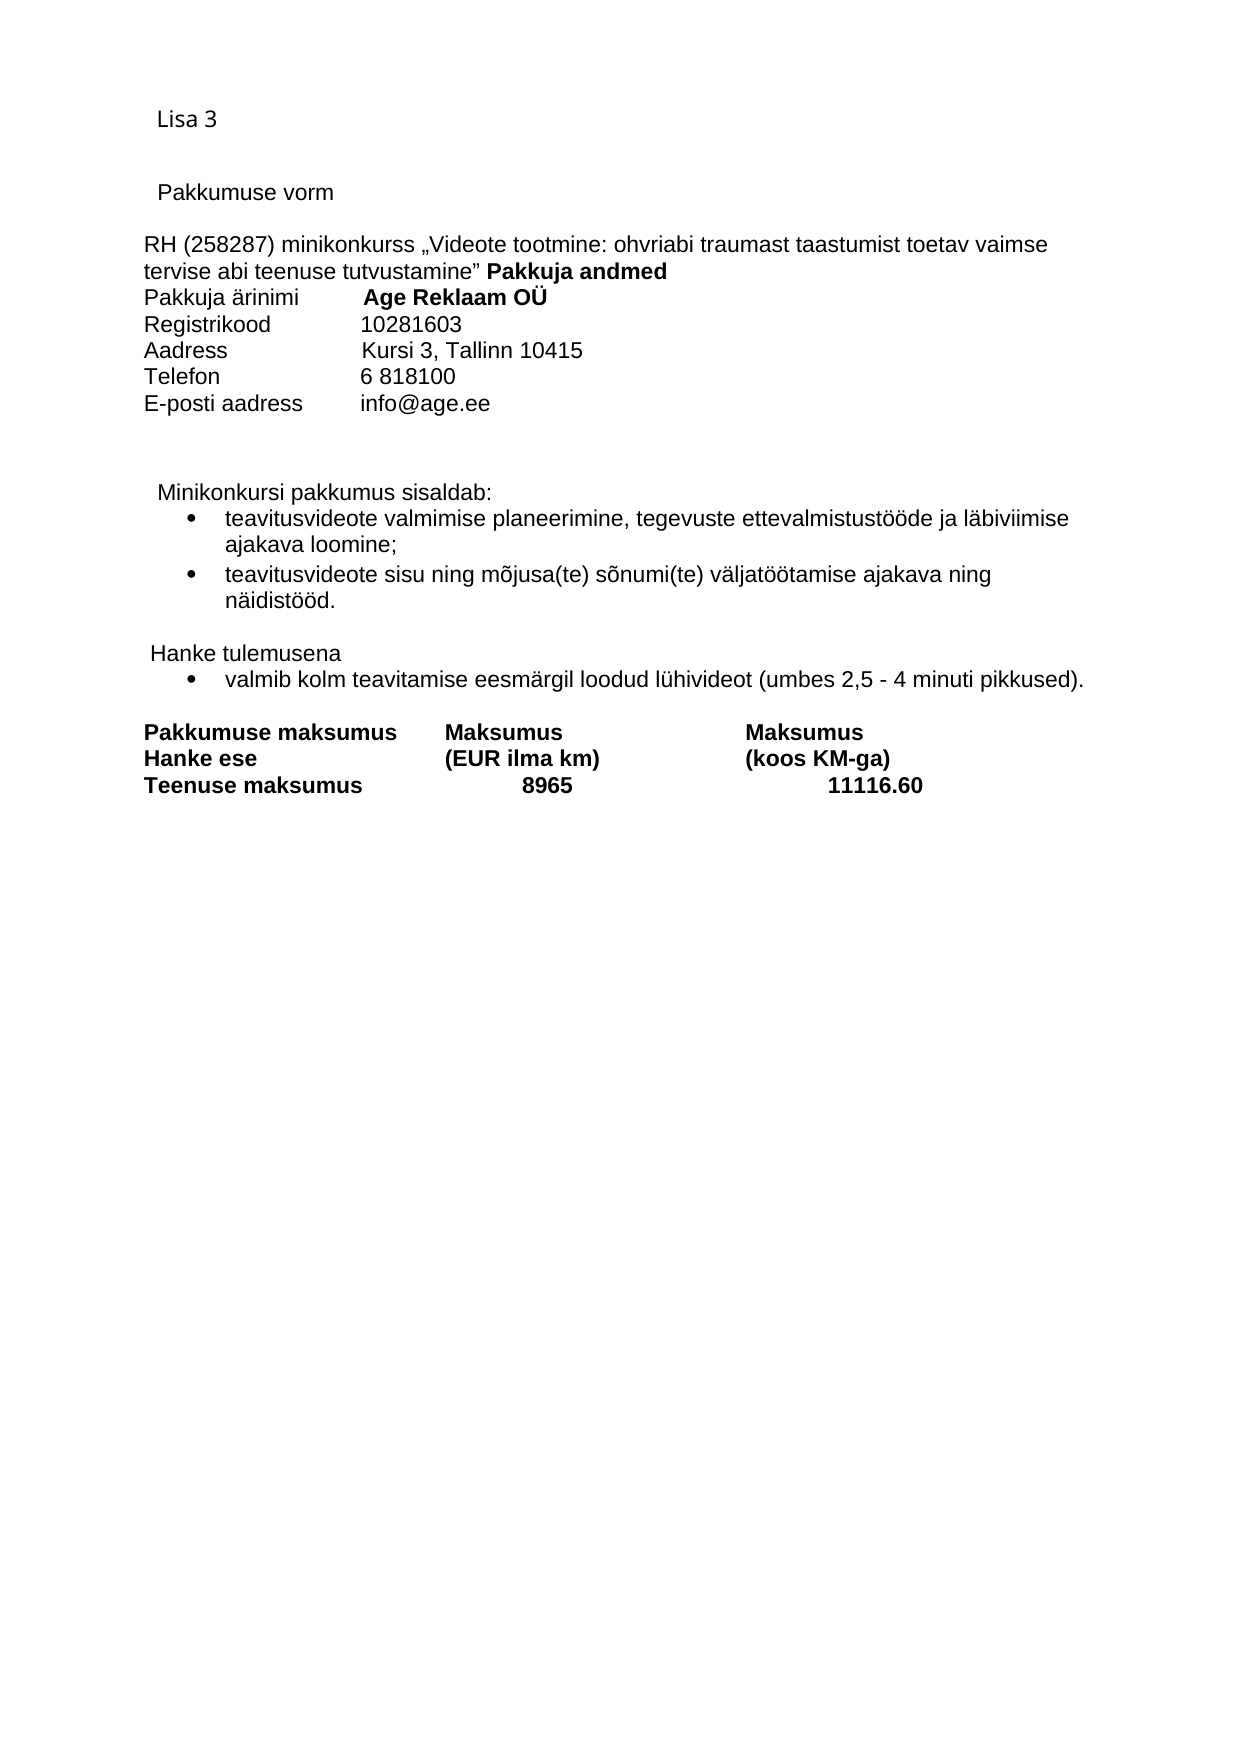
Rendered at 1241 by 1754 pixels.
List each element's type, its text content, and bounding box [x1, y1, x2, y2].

list teavitusvideote sisu ning mõjusa(te) sõnumi(te) väljatöötamise ajakava ning näidistööd. [187, 561, 1090, 613]
table_cell Teenuse maksumus 8965 11116.60 [133, 772, 1035, 798]
text Hanke tulemusena [150, 640, 1090, 666]
list teavitusvideote valmimise planeerimine, tegevuste ettevalmistustööde ja läbiviimise ajakava loomine; [187, 505, 1090, 558]
table_cell Registrikood 10281603 [133, 311, 1103, 337]
table_cell E-posti aadress info@age.ee [133, 390, 1103, 416]
table_header Maksumus (koos KM-ga) [734, 719, 1035, 772]
table_cell Aadress Kursi 3, Tallinn 10415 [133, 337, 1103, 363]
text Pakkumuse vorm [150, 179, 1090, 205]
list valmib kolm teavitamise eesmärgil loodud lühivideot (umbes 2,5 - 4 minuti pikkused). [187, 666, 1090, 693]
table_header Maksumus (EUR ilma km) [433, 719, 734, 772]
text Minikonkursi pakkumus sisaldab: [150, 479, 1090, 505]
table_cell Telefon 6 818100 [133, 363, 1103, 389]
table_header Pakkumuse maksumus Hanke ese [133, 719, 433, 772]
table_header RH (258287) minikonkurss „Videote tootmine: ohvriabi traumast taastumist toetav vaimse tervise abi teenuse tutvustamine” Pakkuja andmed [133, 231, 1103, 284]
table_cell Pakkuja ärinimi Age Reklaam OÜ [133, 284, 1103, 311]
